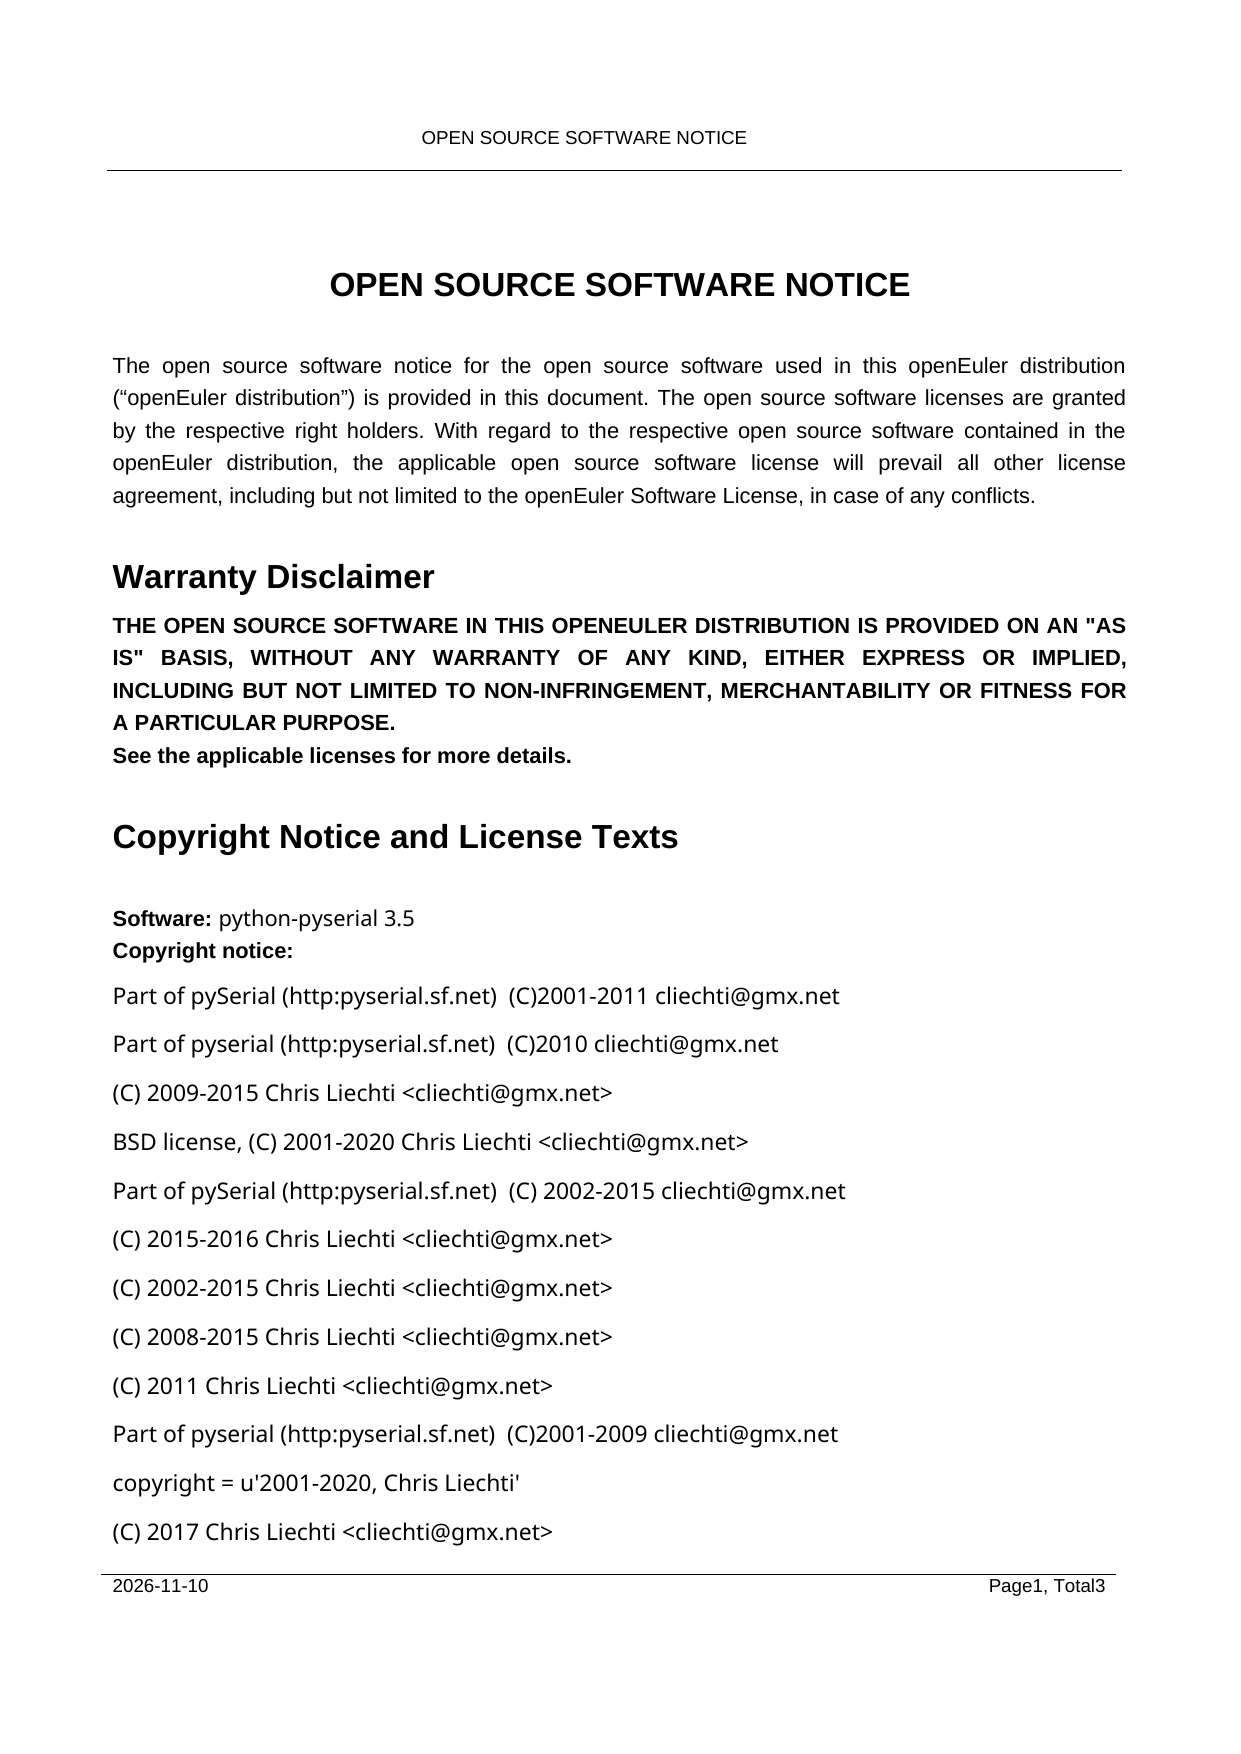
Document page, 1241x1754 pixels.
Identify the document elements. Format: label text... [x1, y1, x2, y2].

text Copyright notice: [112, 934, 1128, 966]
text Warranty Disclaimer [112, 544, 1128, 609]
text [112, 979, 1128, 1548]
text Software: python-pyserial 3.5 [112, 901, 1128, 934]
text Copyright Notice and License Texts [112, 804, 1128, 869]
text OPEN SOURCE SOFTWARE NOTICE [112, 251, 1128, 316]
text THE OPEN SOURCE SOFTWARE IN THIS OPENEULER DISTRIBUTION IS PROVIDED ON AN "AS IS" BASIS, WITHOUT ANY WARRANTY OF ANY KIND, EITHER EXPRESS OR IMPLIED, INCLUDING BUT NOT LIMITED TO NON-INFRINGEMENT, MERCHANTABILITY OR FITNESS FOR A PARTICULAR PURPOSE. See the applicable licenses for more details. [112, 609, 1128, 771]
text The open source software notice for the open source software used in this openEuler distribution (“openEuler distribution”) is provided in this document. The open source software licenses are granted by the respective right holders. With regard to the respective open source software contained in the openEuler distribution, the applicable open source software license will prevail all other license agreement, including but not limited to the openEuler Software License, in case of any conflicts. [112, 349, 1128, 511]
